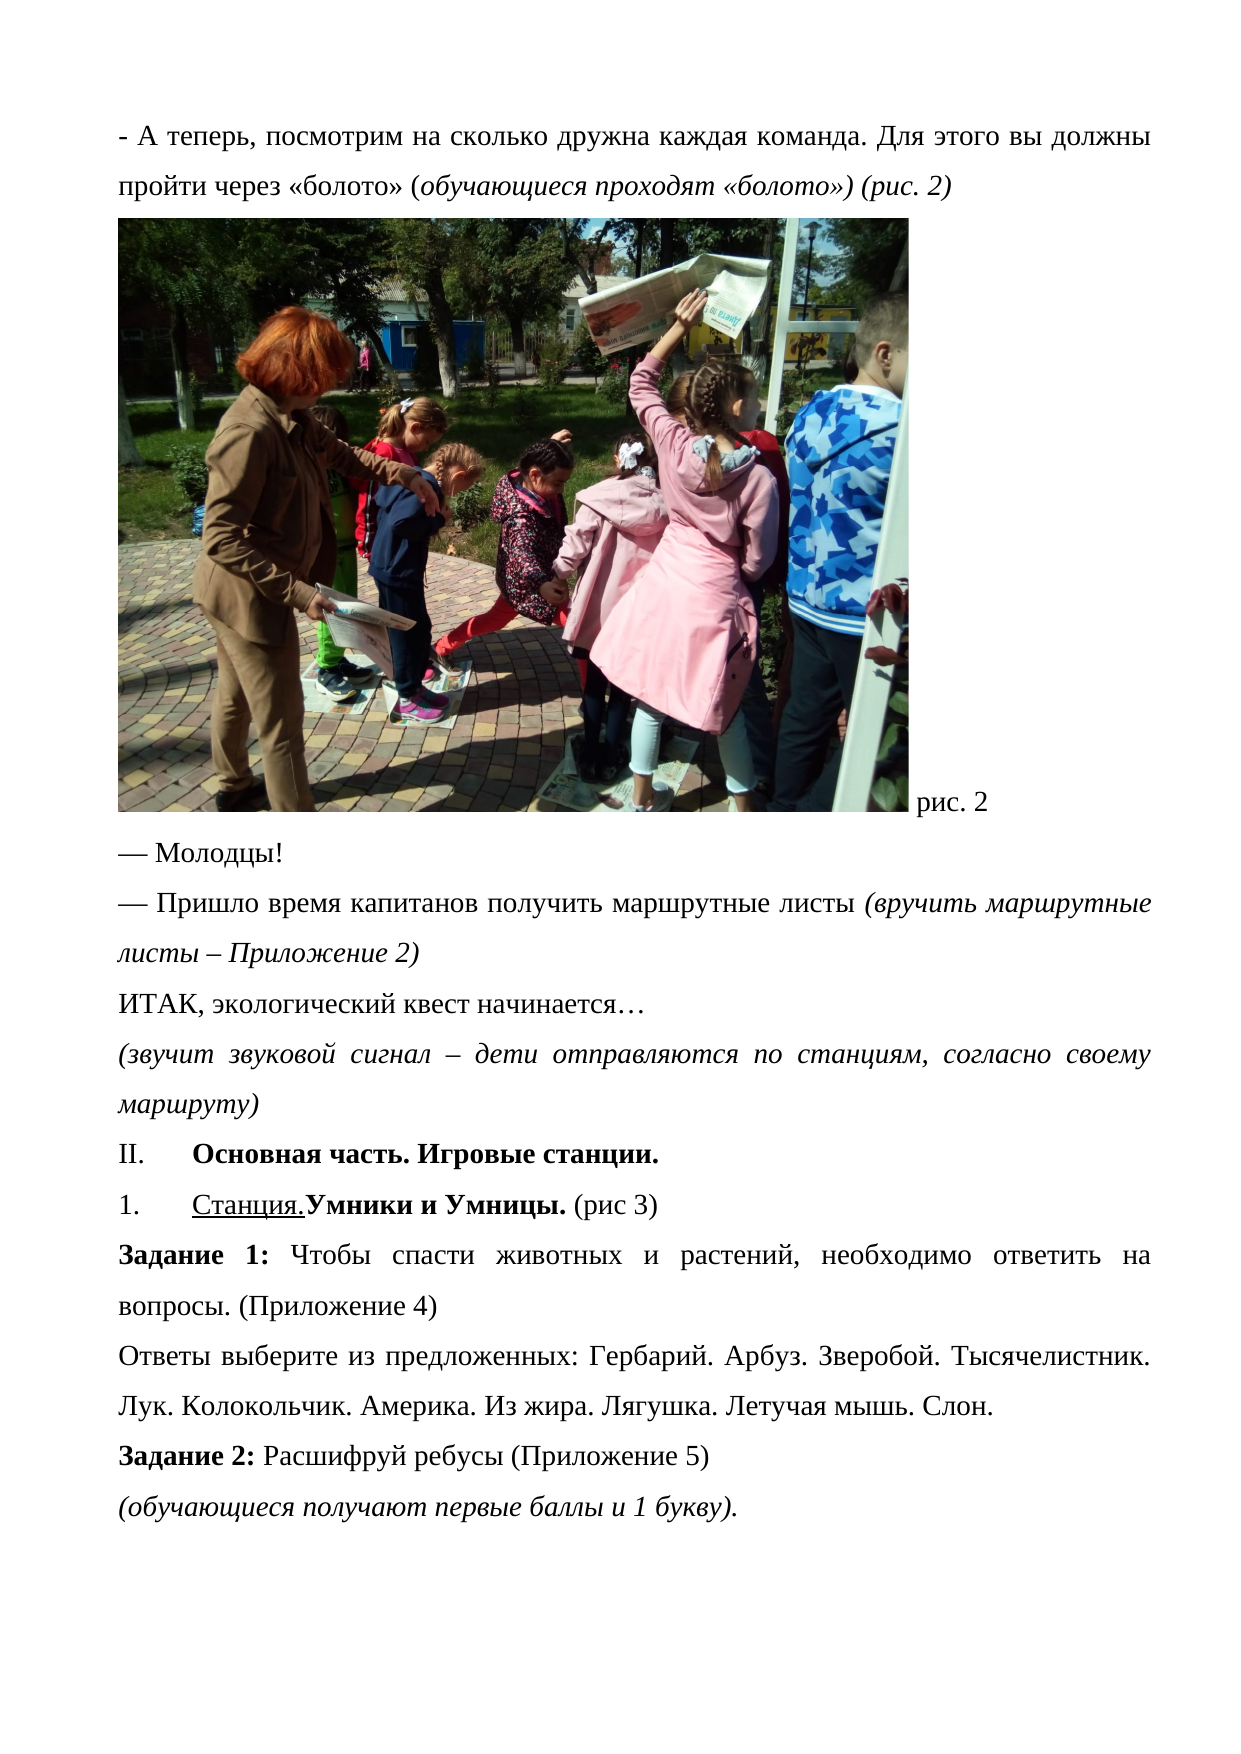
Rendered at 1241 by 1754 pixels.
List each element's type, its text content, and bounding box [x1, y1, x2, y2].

text (обучающиеся получают первые баллы и 1 букву). [118, 1489, 1152, 1522]
text - А теперь, посмотрим на сколько дружна каждая команда. Для этого вы должны пройти через «болото» (обучающиеся проходят «болото») (рис. 2) [118, 118, 1152, 202]
list Задание 1: Чтобы спасти животных и растений, необходимо ответить на вопросы. (Приложение 4) [118, 1237, 1152, 1321]
text — Молодцы! [118, 835, 1152, 868]
list Основная часть. Игровые станции. [118, 1137, 1152, 1170]
list Станция.Умники и Умницы. (рис 3) [118, 1187, 1152, 1221]
text ИТАК, экологический квест начинается… [118, 986, 1152, 1019]
text — Пришло время капитанов получить маршрутные листы (вручить маршрутные листы – Приложение 2) [118, 885, 1152, 969]
text Ответы выберите из предложенных: Гербарий. Арбуз. Зверобой. Тысячелистник. Лук. Колокольчик. Америка. Из жира. Лягушка. Летучая мышь. Слон. [118, 1338, 1152, 1422]
text Задание 2: Расшифруй ребусы (Приложение 5) [118, 1438, 1152, 1472]
text (звучит звуковой сигнал – дети отправляются по станциям, согласно своему маршруту) [118, 1036, 1152, 1120]
picture [118, 218, 909, 812]
